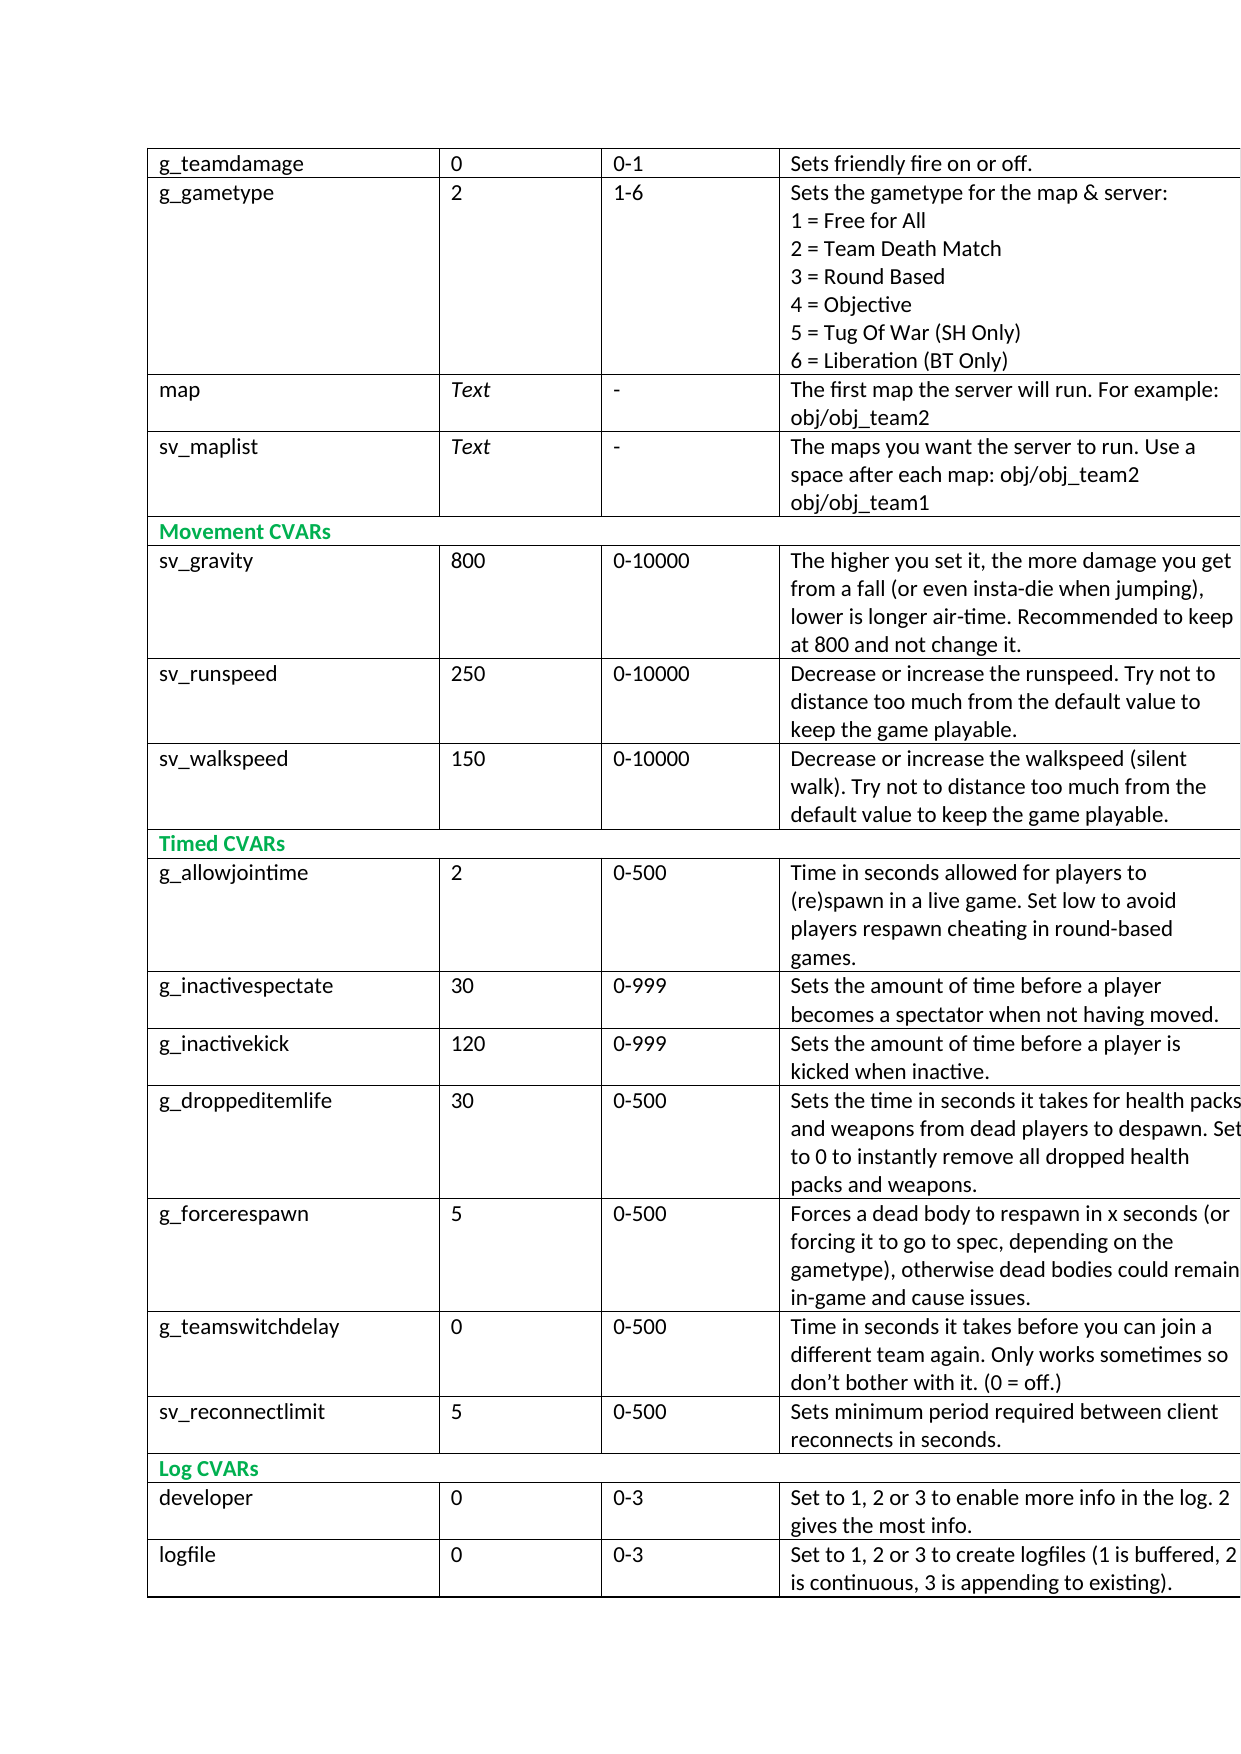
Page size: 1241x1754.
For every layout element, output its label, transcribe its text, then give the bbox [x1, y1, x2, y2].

table_cell map [148, 375, 439, 431]
table_cell 0-10000 [602, 546, 779, 658]
table_cell sv_maplist [148, 432, 439, 516]
table_cell 0 [440, 1312, 601, 1396]
table_cell 0 [440, 1483, 601, 1539]
table_cell 0-1 [602, 149, 779, 177]
table_cell 2 [440, 859, 601, 971]
table_cell Time in seconds allowed for players to (re)spawn in a live game. Set low to avoid players respawn cheating in round-based games. [780, 859, 1240, 971]
table_cell 5 [440, 1199, 601, 1311]
table_cell g_forcerespawn [148, 1199, 439, 1311]
table_cell 0-500 [602, 1086, 779, 1198]
table_cell 30 [440, 1086, 601, 1198]
table_cell Timed CVARs [148, 830, 1240, 857]
table_cell developer [148, 1483, 439, 1539]
table_cell Sets the amount of time before a player is kicked when inactive. [780, 1029, 1240, 1085]
table_cell 1-6 [602, 178, 779, 374]
table_cell 2 [440, 178, 601, 374]
table_cell - [602, 432, 779, 516]
table_cell 5 [440, 1397, 601, 1453]
table_cell 0-500 [602, 1397, 779, 1453]
table_cell The first map the server will run. For example: obj/obj_team2 [780, 375, 1240, 431]
table_cell sv_runspeed [148, 659, 439, 743]
table_cell 250 [440, 659, 601, 743]
table_cell Text [440, 432, 601, 516]
table_cell Sets the gametype for the map & server: 1 = Free for All 2 = Team Death Match 3 = Round Based 4 = Objective 5 = Tug Of War (SH Only) 6 = Liberation (BT Only) [780, 178, 1240, 374]
table_cell sv_gravity [148, 546, 439, 658]
table_cell Decrease or increase the walkspeed (silent walk). Try not to distance too much from the default value to keep the game playable. [780, 744, 1240, 828]
table_cell sv_reconnectlimit [148, 1397, 439, 1453]
table_cell 0-10000 [602, 744, 779, 828]
table_cell g_gametype [148, 178, 439, 374]
table_cell 0-999 [602, 972, 779, 1028]
table_cell The higher you set it, the more damage you get from a fall (or even insta-die when jumping), lower is longer air-time. Recommended to keep at 800 and not change it. [780, 546, 1240, 658]
table_cell 0-3 [602, 1540, 779, 1596]
table_cell g_droppeditemlife [148, 1086, 439, 1198]
table_cell Sets friendly fire on or off. [780, 149, 1240, 177]
table_cell - [602, 375, 779, 431]
table_cell logfile [148, 1540, 439, 1596]
table_cell 0 [440, 149, 601, 177]
table_cell Decrease or increase the runspeed. Try not to distance too much from the default value to keep the game playable. [780, 659, 1240, 743]
table_cell Text [440, 375, 601, 431]
table_cell g_allowjointime [148, 859, 439, 971]
table_cell Forces a dead body to respawn in x seconds (or forcing it to go to spec, depending on the gametype), otherwise dead bodies could remain in-game and cause issues. [780, 1199, 1240, 1311]
table_cell 120 [440, 1029, 601, 1085]
table_cell Sets the time in seconds it takes for health packs and weapons from dead players to despawn. Set to 0 to instantly remove all dropped health packs and weapons. [780, 1086, 1240, 1198]
table_cell g_inactivekick [148, 1029, 439, 1085]
table_cell 0-500 [602, 1199, 779, 1311]
table_cell Set to 1, 2 or 3 to enable more info in the log. 2 gives the most info. [780, 1483, 1240, 1539]
table_cell Sets the amount of time before a player becomes a spectator when not having moved. [780, 972, 1240, 1028]
table_cell 0-500 [602, 859, 779, 971]
table_cell 0-500 [602, 1312, 779, 1396]
table_cell The maps you want the server to run. Use a space after each map: obj/obj_team2 obj/obj_team1 [780, 432, 1240, 516]
table_cell g_teamdamage [148, 149, 439, 177]
table_cell 800 [440, 546, 601, 658]
table_cell Time in seconds it takes before you can join a different team again. Only works sometimes so don’t bother with it. (0 = off.) [780, 1312, 1240, 1396]
table_cell 0-999 [602, 1029, 779, 1085]
table_cell g_inactivespectate [148, 972, 439, 1028]
table_cell 150 [440, 744, 601, 828]
table_cell Log CVARs [148, 1454, 1240, 1482]
table_cell Set to 1, 2 or 3 to create logfiles (1 is buffered, 2 is continuous, 3 is appending to existing). [780, 1540, 1240, 1596]
table_cell g_teamswitchdelay [148, 1312, 439, 1396]
table_cell 0-3 [602, 1483, 779, 1539]
table_cell 30 [440, 972, 601, 1028]
table_cell 0 [440, 1540, 601, 1596]
table_cell sv_walkspeed [148, 744, 439, 828]
table_cell 0-10000 [602, 659, 779, 743]
table_cell Sets minimum period required between client reconnects in seconds. [780, 1397, 1240, 1453]
table_cell Movement CVARs [148, 517, 1240, 545]
